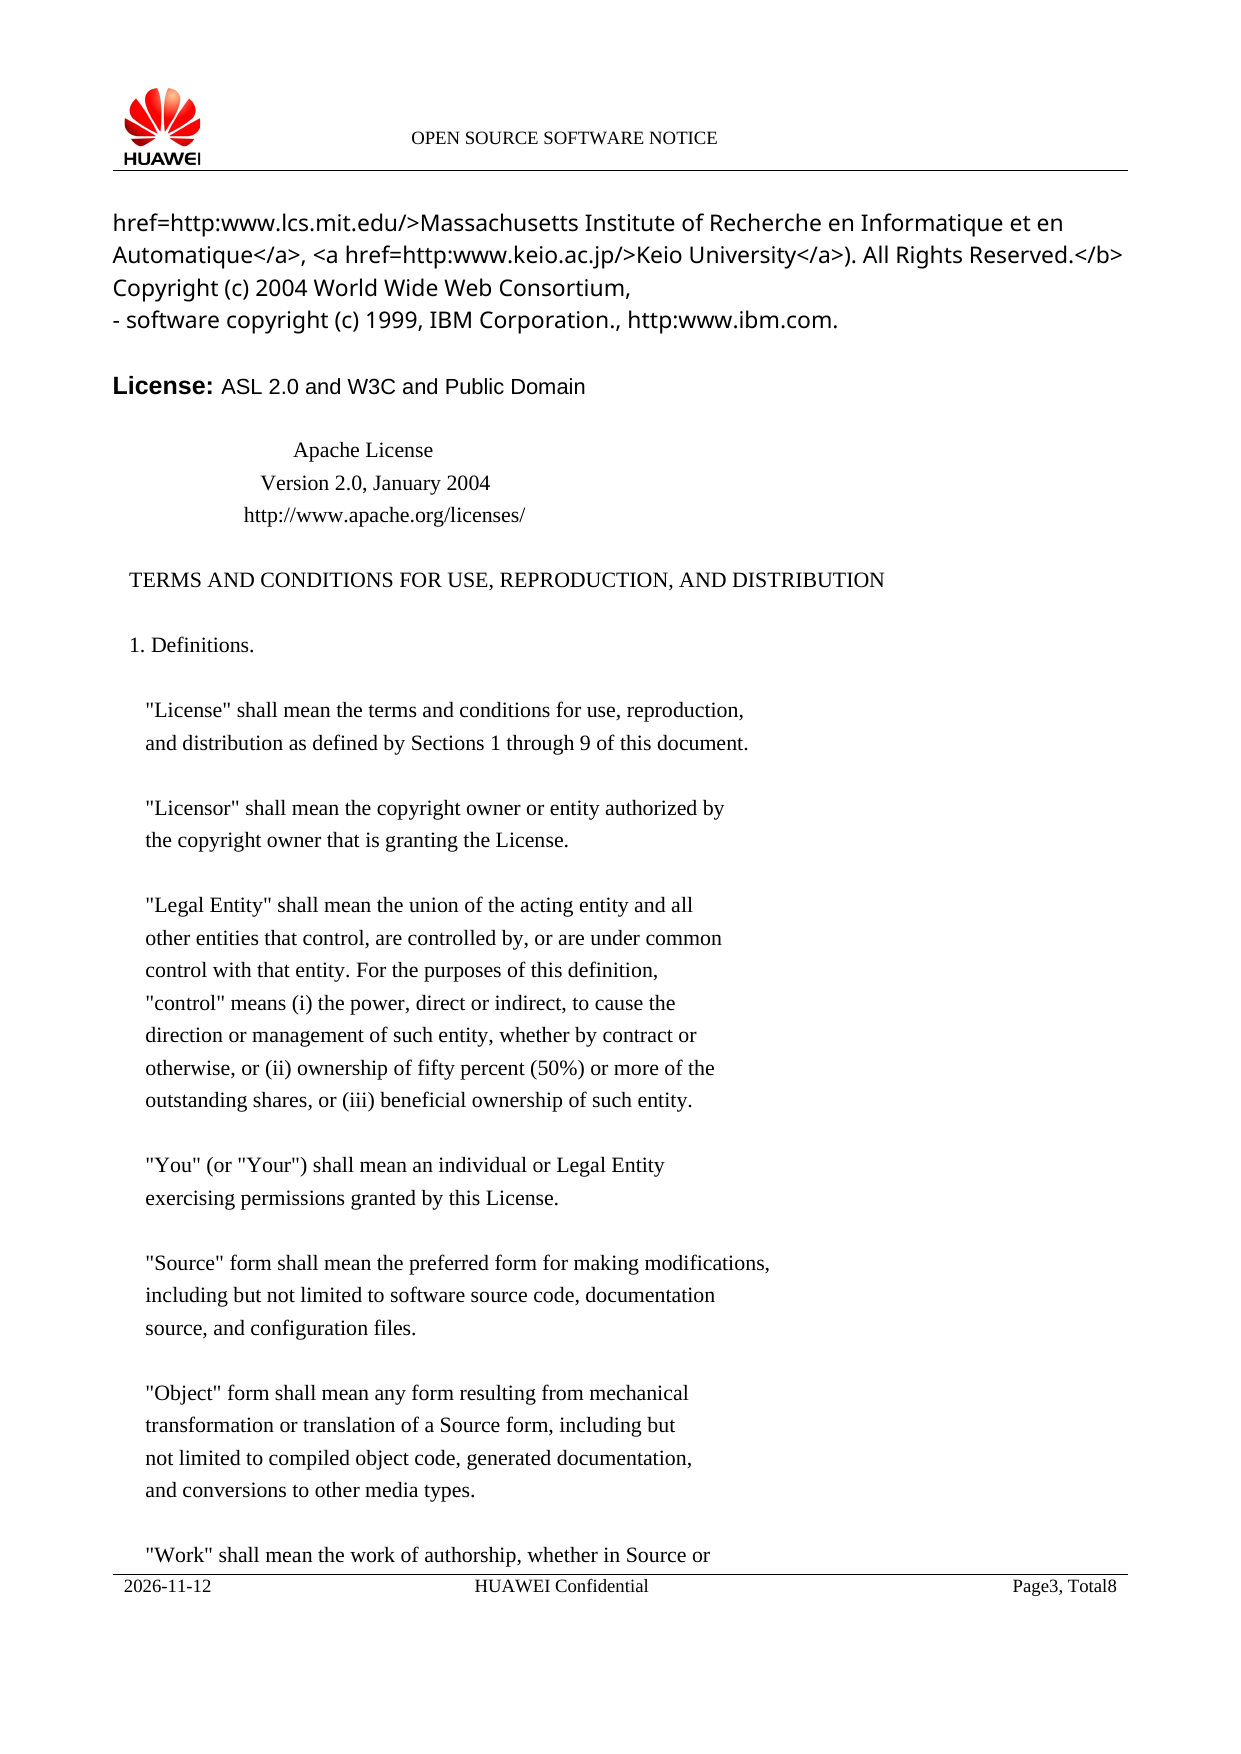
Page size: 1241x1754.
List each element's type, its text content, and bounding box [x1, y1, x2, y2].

text License: ASL 2.0 and W3C and Public Domain [112, 369, 1128, 401]
picture [124, 88, 201, 165]
